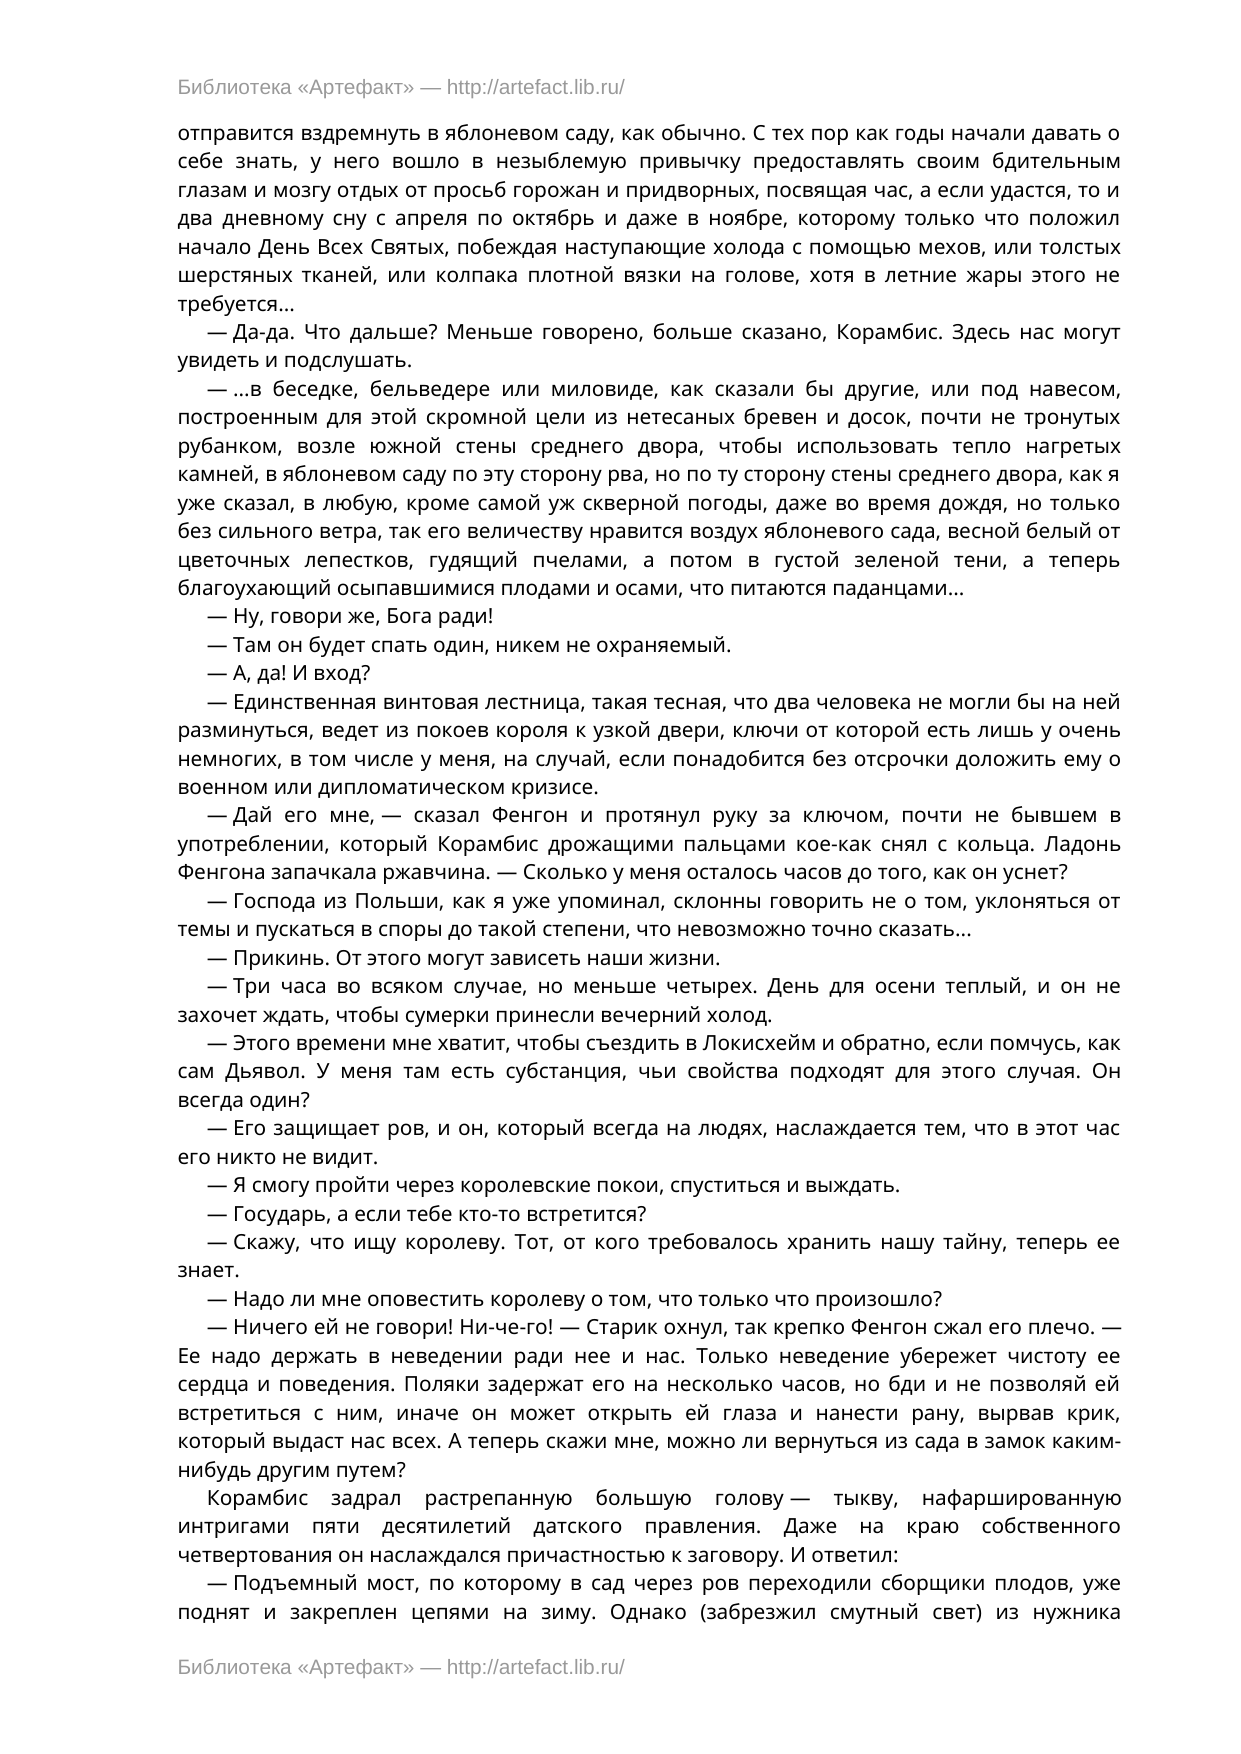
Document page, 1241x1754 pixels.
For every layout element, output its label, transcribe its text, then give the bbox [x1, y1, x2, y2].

text — ...в беседке, бельведере или миловиде, как сказали бы другие, или под навесом, построенным для этой скромной цели из нетесаных бревен и досок, почти не тронутых рубанком, возле южной стены среднего двора, чтобы использовать тепло нагретых камней, в яблоневом саду по эту сторону рва, но по ту сторону стены среднего двора, как я уже сказал, в любую, кроме самой уж скверной погоды, даже во время дождя, но только без сильного ветра, так его величеству нравится воздух яблоневого сада, весной белый от цветочных лепестков, гудящий пчелами, а потом в густой зеленой тени, а теперь благоухающий осыпавшимися плодами и осами, что питаются паданцами... [177, 374, 1122, 602]
text — Да-да. Что дальше? Меньше говорено, больше сказано, Корамбис. Здесь нас могут увидеть и подслушать. [177, 317, 1122, 374]
text Корамбис задрал растрепанную большую голову — тыкву, нафаршированную интригами пяти десятилетий датского правления. Даже на краю собственного четвертования он наслаждался причастностью к заговору. И ответил: [177, 1483, 1122, 1568]
text — Я смогу пройти через королевские покои, спуститься и выждать. [177, 1170, 1122, 1199]
text — А, да! И вход? [177, 658, 1122, 687]
text — Ну, говори же, Бога ради! [177, 602, 1122, 630]
text — Единственная винтовая лестница, такая тесная, что два человека не могли бы на ней разминуться, ведет из покоев короля к узкой двери, ключи от которой есть лишь у очень немногих, в том числе у меня, на случай, если понадобится без отсрочки доложить ему о военном или дипломатическом кризисе. [177, 687, 1122, 801]
text — Его защищает ров, и он, который всегда на людях, наслаждается тем, что в этот час его никто не видит. [177, 1113, 1122, 1170]
text — Господа из Польши, как я уже упоминал, склонны говорить не о том, уклоняться от темы и пускаться в споры до такой степени, что невозможно точно сказать... [177, 886, 1122, 943]
text — Там он будет спать один, никем не охраняемый. [177, 630, 1122, 658]
text — Ничего ей не говори! Ни-че-го! — Старик охнул, так крепко Фенгон сжал его плечо. — Ее надо держать в неведении ради нее и нас. Только неведение убережет чистоту ее сердца и поведения. Поляки задержат его на несколько часов, но бди и не позволяй ей встретиться с ним, иначе он может открыть ей глаза и нанести рану, вырвав крик, который выдаст нас всех. А теперь скажи мне, можно ли вернуться из сада в замок каким-нибудь другим путем? [177, 1312, 1122, 1483]
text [177, 1568, 1122, 1625]
text — Надо ли мне оповестить королеву о том, что только что произошло? [177, 1284, 1122, 1312]
text — Прикинь. От этого могут зависеть наши жизни. [177, 943, 1122, 971]
text — Три часа во всяком случае, но меньше четырех. День для осени теплый, и он не захочет ждать, чтобы сумерки принесли вечерний холод. [177, 971, 1122, 1028]
text — Этого времени мне хватит, чтобы съездить в Локисхейм и обратно, если помчусь, как сам Дьявол. У меня там есть субстанция, чьи свойства подходят для этого случая. Он всегда один? [177, 1028, 1122, 1113]
text — Дай его мне, — сказал Фенгон и протянул руку за ключом, почти не бывшем в употреблении, который Корамбис дрожащими пальцами кое-как снял с кольца. Ладонь Фенгона запачкала ржавчина. — Сколько у меня осталось часов до того, как он уснет? [177, 801, 1122, 886]
text — Скажу, что ищу королеву. Тот, от кого требовалось хранить нашу тайну, теперь ее знает. [177, 1227, 1122, 1284]
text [177, 118, 1122, 317]
text — Государь, а если тебе кто-то встретится? [177, 1199, 1122, 1227]
